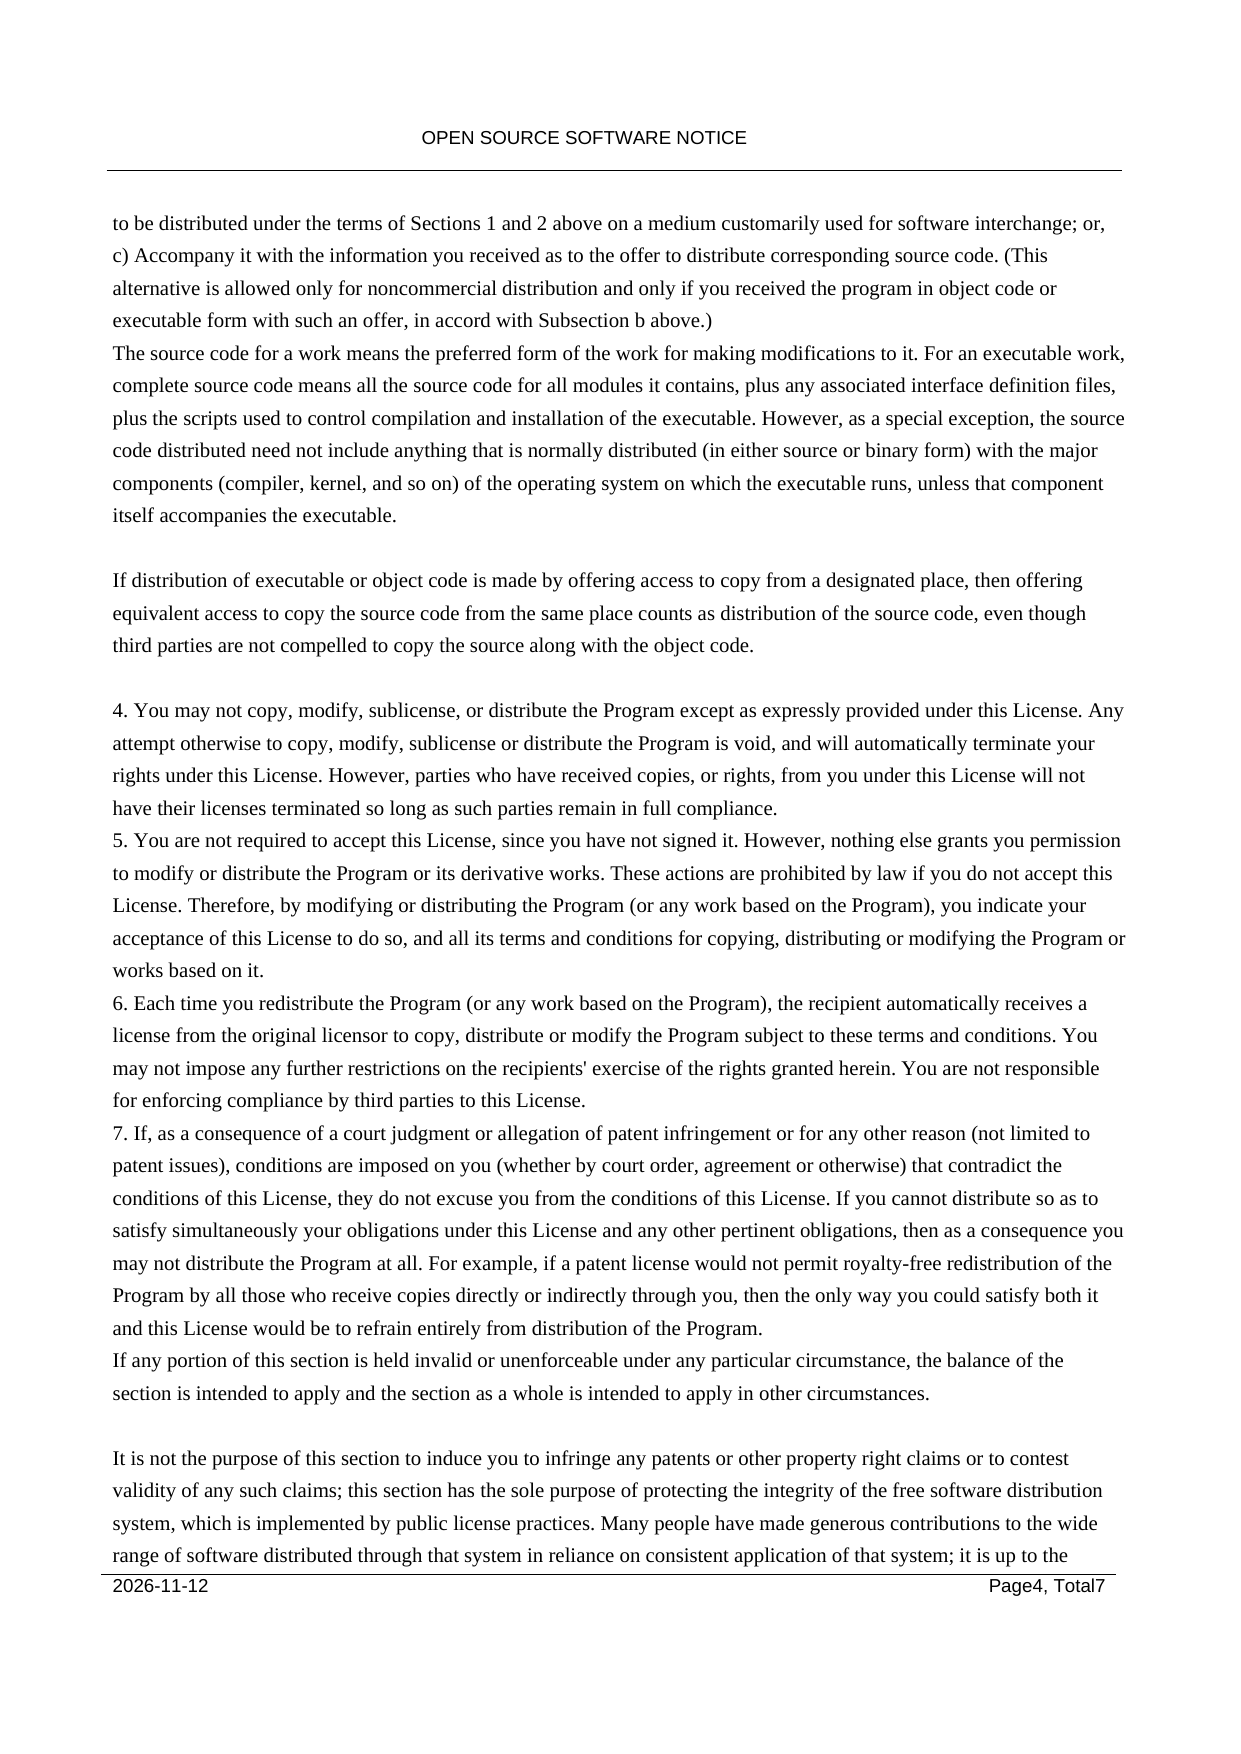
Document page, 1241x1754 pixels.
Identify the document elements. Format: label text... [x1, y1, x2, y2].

text 6. Each time you redistribute the Program (or any work based on the Program), the recipient automatically receives a license from the original licensor to copy, distribute or modify the Program subject to these terms and conditions. You may not impose any further restrictions on the recipients' exercise of the rights granted herein. You are not responsible for enforcing compliance by third parties to this License. [112, 986, 1128, 1116]
text 4. You may not copy, modify, sublicense, or distribute the Program except as expressly provided under this License. Any attempt otherwise to copy, modify, sublicense or distribute the Program is void, and will automatically terminate your rights under this License. However, parties who have received copies, or rights, from you under this License will not have their licenses terminated so long as such parties remain in full compliance. [112, 694, 1128, 824]
text 7. If, as a consequence of a court judgment or allegation of patent infringement or for any other reason (not limited to patent issues), conditions are imposed on you (whether by court order, agreement or otherwise) that contradict the conditions of this License, they do not excuse you from the conditions of this License. If you cannot distribute so as to satisfy simultaneously your obligations under this License and any other pertinent obligations, then as a consequence you may not distribute the Program at all. For example, if a patent license would not permit royalty-free redistribution of the Program by all those who receive copies directly or indirectly through you, then the only way you could satisfy both it and this License would be to refrain entirely from distribution of the Program. [112, 1116, 1128, 1344]
text 5. You are not required to accept this License, since you have not signed it. However, nothing else grants you permission to modify or distribute the Program or its derivative works. These actions are prohibited by law if you do not accept this License. Therefore, by modifying or distributing the Program (or any work based on the Program), you indicate your acceptance of this License to do so, and all its terms and conditions for copying, distributing or modifying the Program or works based on it. [112, 824, 1128, 986]
text If distribution of executable or object code is made by offering access to copy from a designated place, then offering equivalent access to copy the source code from the same place counts as distribution of the source code, even though third parties are not compelled to copy the source along with the object code. [112, 564, 1128, 661]
text c) Accompany it with the information you received as to the offer to distribute corresponding source code. (This alternative is allowed only for noncommercial distribution and only if you received the program in object code or executable form with such an offer, in accord with Subsection b above.) [112, 239, 1128, 336]
text If any portion of this section is held invalid or unenforceable under any particular circumstance, the balance of the section is intended to apply and the section as a whole is intended to apply in other circumstances. [112, 1344, 1128, 1409]
text The source code for a work means the preferred form of the work for making modifications to it. For an executable work, complete source code means all the source code for all modules it contains, plus any associated interface definition files, plus the scripts used to control compilation and installation of the executable. However, as a special exception, the source code distributed need not include anything that is normally distributed (in either source or binary form) with the major components (compiler, kernel, and so on) of the operating system on which the executable runs, unless that component itself accompanies the executable. [112, 336, 1128, 531]
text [112, 206, 1128, 239]
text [112, 1441, 1128, 1571]
